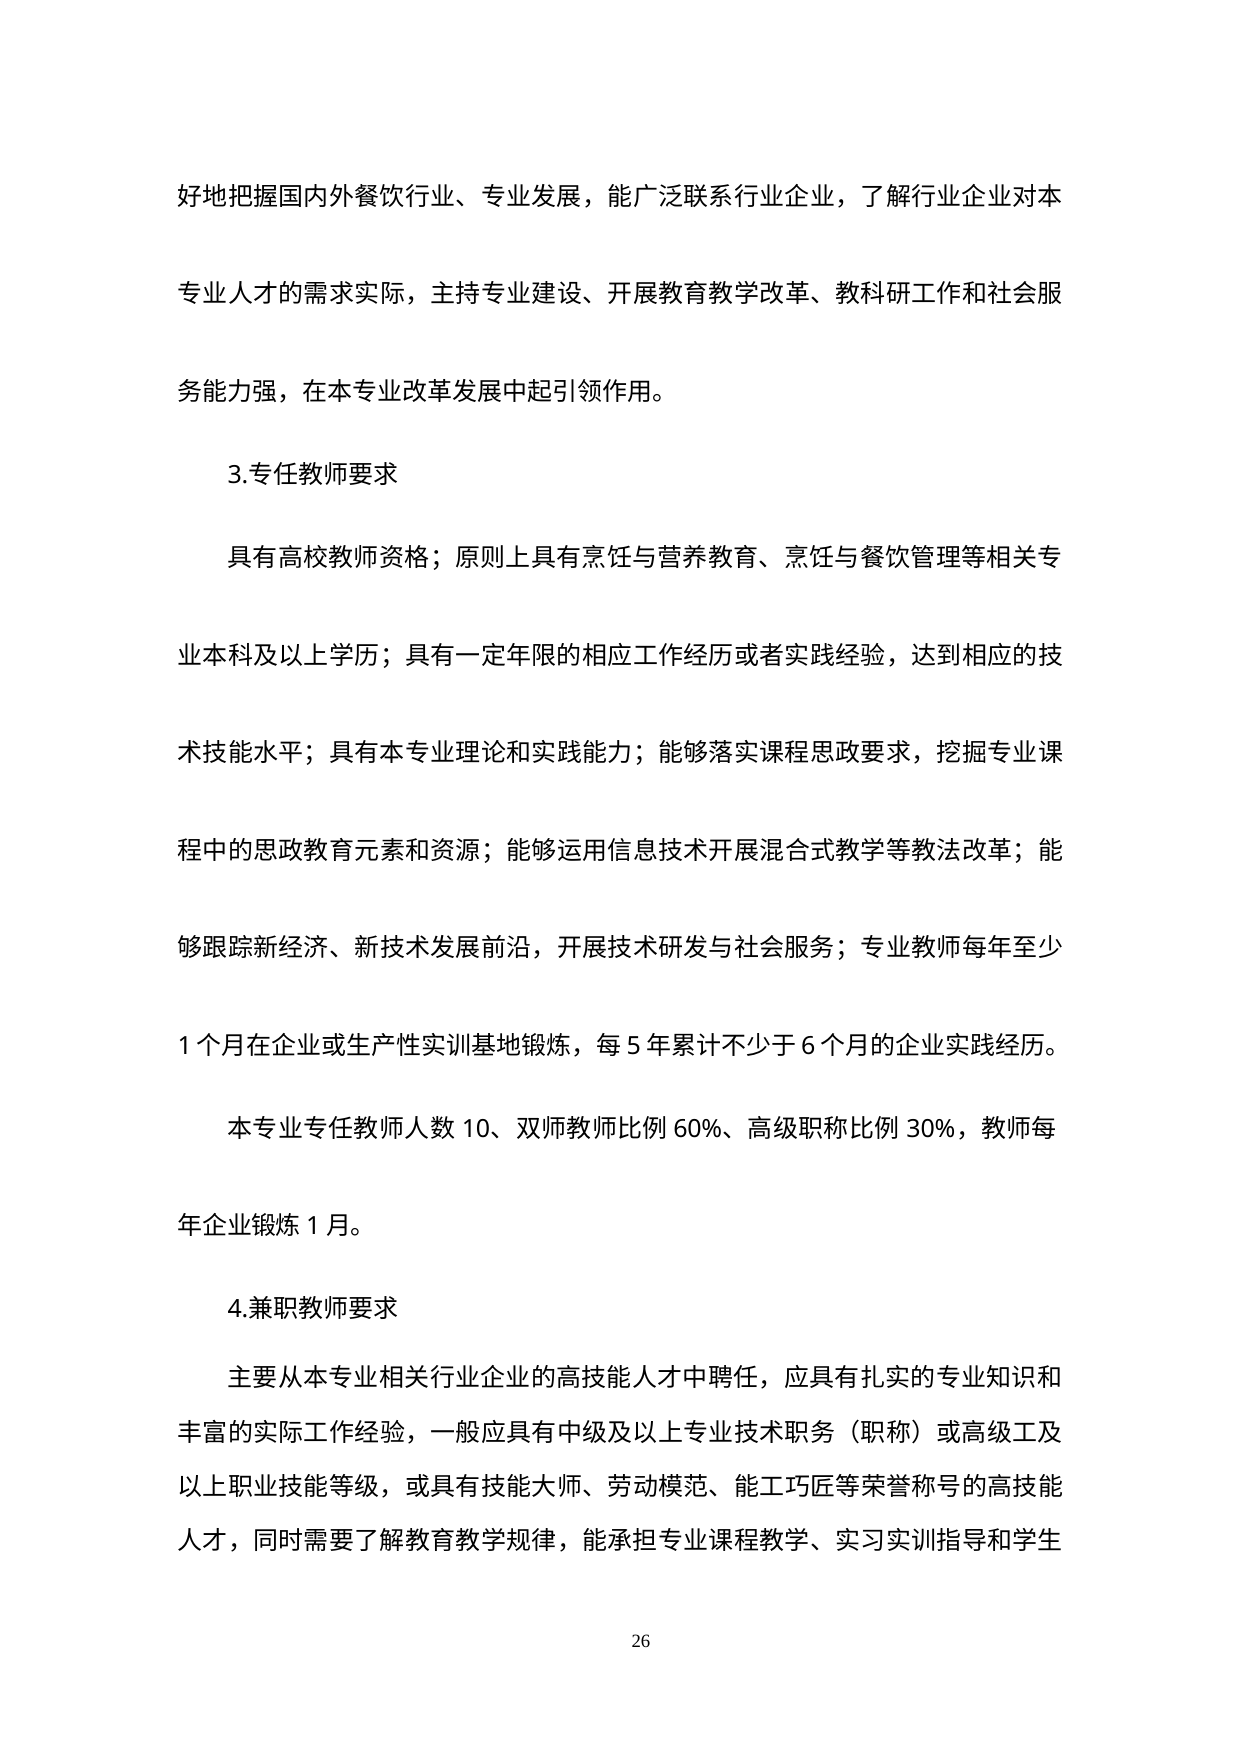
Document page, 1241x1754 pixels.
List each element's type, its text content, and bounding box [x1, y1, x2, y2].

text 3.专任教师要求 [177, 440, 1063, 505]
text 具有高校教师资格；原则上具有烹饪与营养教育、烹饪与餐饮管理等相关专业本科及以上学历；具有一定年限的相应工作经历或者实践经验，达到相应的技术技能水平；具有本专业理论和实践能力；能够落实课程思政要求，挖掘专业课程中的思政教育元素和资源；能够运用信息技术开展混合式教学等教法改革；能够跟踪新经济、新技术发展前沿，开展技术研发与社会服务；专业教师每年至少1个月在企业或生产性实训基地锻炼，每5年累计不少于6个月的企业实践经历。 [177, 523, 1063, 1076]
text 本专业专任教师人数 10、双师教师比例60%、高级职称比例 30%，教师每年企业锻炼 1 月。 [177, 1094, 1057, 1256]
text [177, 1358, 1063, 1557]
text 4.兼职教师要求 [177, 1274, 1063, 1339]
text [177, 162, 1063, 422]
